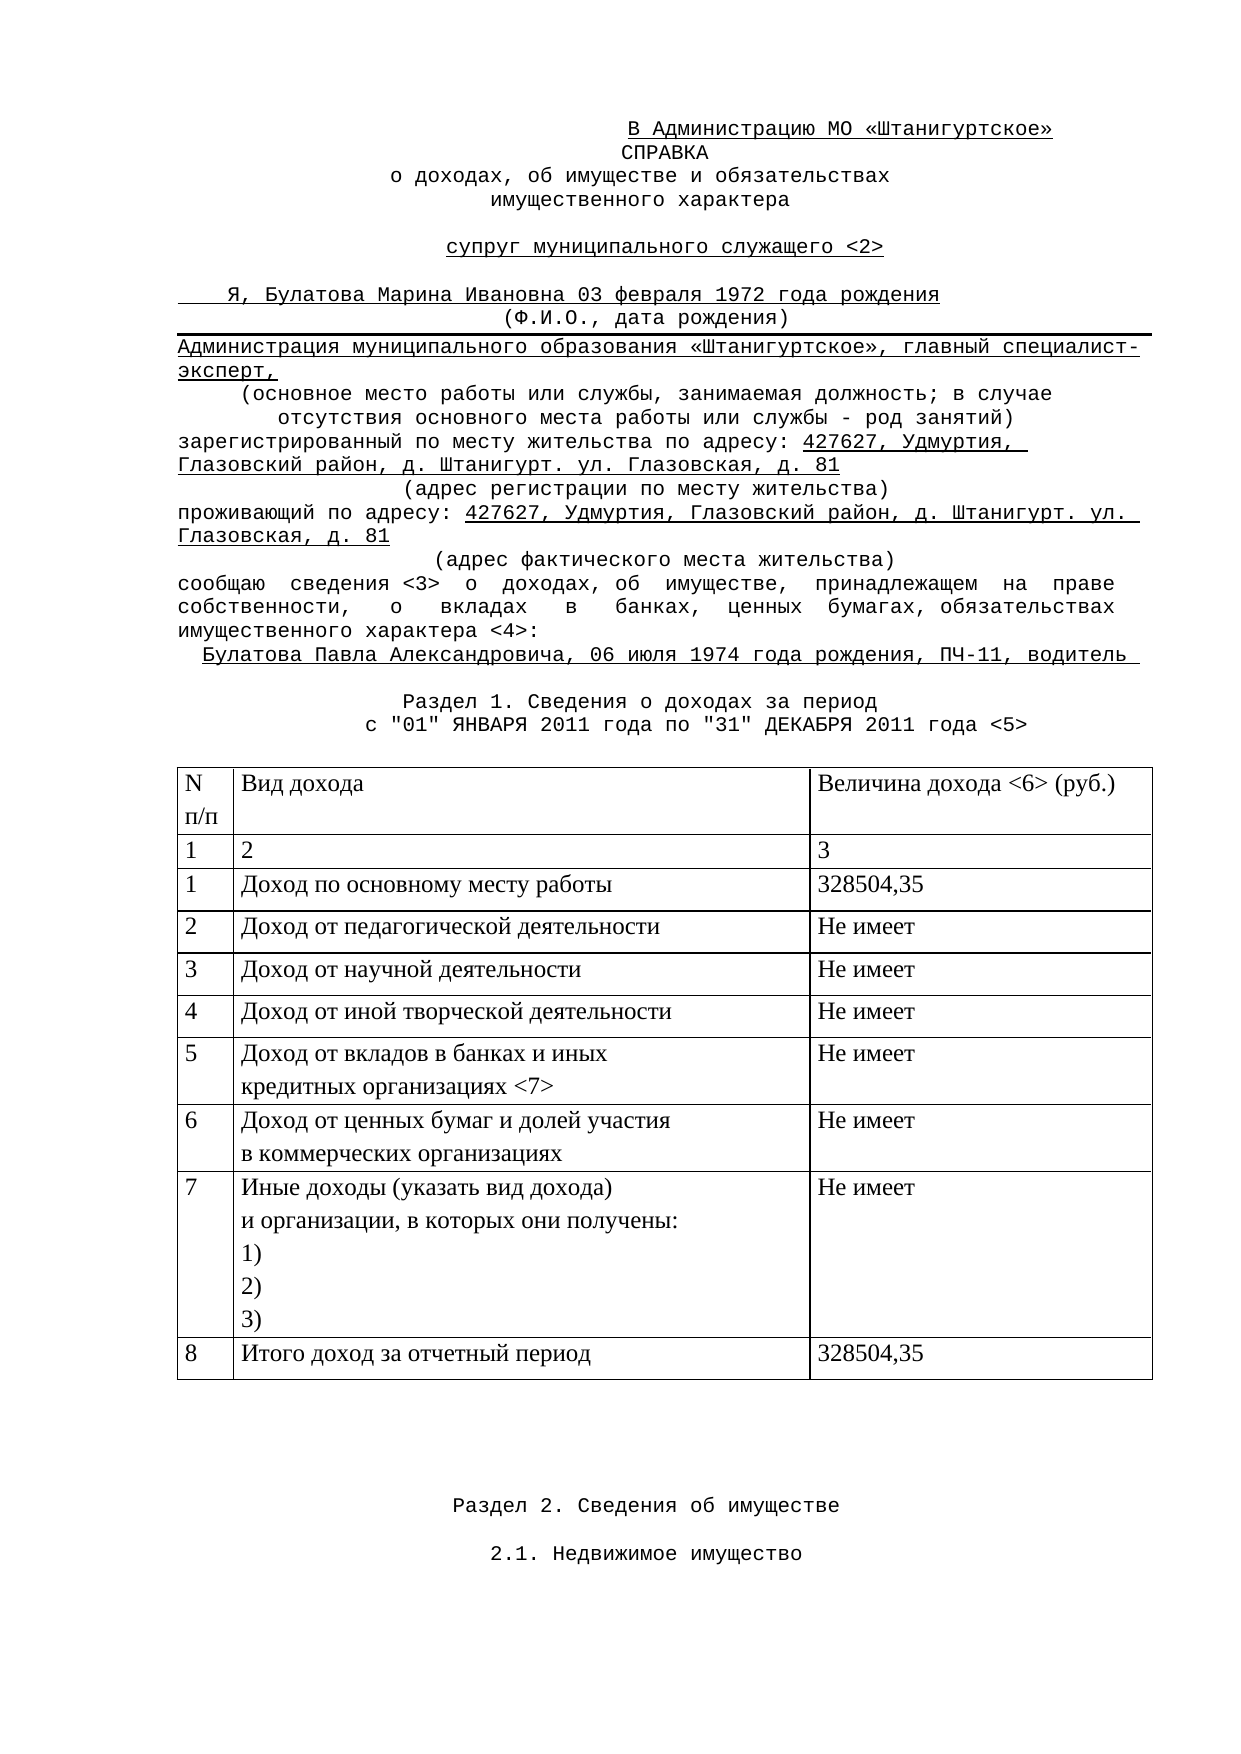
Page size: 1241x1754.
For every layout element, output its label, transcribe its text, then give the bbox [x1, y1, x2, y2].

text СПРАВКА [177, 142, 1152, 165]
table_cell Доход от вкладов в банках и иных кредитных организациях <7> [234, 1038, 809, 1104]
text Раздел 2. Сведения об имуществе [177, 1495, 1152, 1519]
text (Ф.И.О., дата рождения) [177, 307, 1152, 333]
table_cell Не имеет [811, 1104, 1152, 1171]
text (адрес регистрации по месту жительства) [177, 478, 1152, 502]
text проживающий по адресу: 427627, Удмуртия, Глазовский район, д. Штанигурт. ул. Глазовская, д. 81 [177, 502, 1152, 549]
table_cell Итого доход за отчетный период [234, 1338, 809, 1379]
table_cell Доход от иной творческой деятельности [234, 996, 809, 1037]
text зарегистрированный по месту жительства по адресу: 427627, Удмуртия, Глазовский район, д. Штанигурт. ул. Глазовская, д. 81 [177, 431, 1152, 478]
table_cell Не имеет [811, 910, 1152, 952]
text имущественного характера [177, 189, 1152, 213]
table_cell 7 [178, 1172, 233, 1336]
text супруг муниципального служащего <2> [177, 236, 1152, 260]
table_cell 1 [178, 869, 233, 910]
text В Администрацию МО «Штанигуртское» [177, 118, 1152, 142]
table_cell 3 [178, 954, 233, 994]
table_cell Не имеет [811, 952, 1152, 994]
table_cell 2 [178, 912, 233, 952]
text Администрация муниципального образования «Штанигуртское», главный специалист-эксперт, [177, 336, 1152, 383]
table_cell Иные доходы (указать вид дохода) и организации, в которых они получены: 1) 2) 3) [234, 1172, 809, 1336]
table_cell 3 [811, 834, 1152, 868]
text собственности, о вкладах в банках, ценных бумагах, обязательствах [177, 596, 1152, 620]
table_cell Доход от педагогической деятельности [234, 912, 809, 952]
table_cell 328504,35 [811, 1336, 1152, 1379]
table_header N п/п [178, 768, 233, 834]
text отсутствия основного места работы или службы - род занятий) [177, 407, 1152, 431]
table_cell 328504,35 [811, 868, 1152, 910]
table_cell Доход от научной деятельности [234, 954, 809, 994]
text имущественного характера <4>: [177, 620, 1152, 643]
text Я, Булатова Марина Ивановна 03 февраля 1972 года рождения [177, 284, 1152, 307]
table_cell 4 [178, 996, 233, 1037]
table_cell Доход от ценных бумаг и долей участия в коммерческих организациях [234, 1105, 809, 1171]
text (адрес фактического места жительства) [177, 549, 1152, 573]
table_cell Не имеет [811, 1037, 1152, 1104]
table_cell Доход по основному месту работы [234, 869, 809, 910]
text Раздел 1. Сведения о доходах за период [177, 691, 1152, 714]
table_cell 8 [178, 1338, 233, 1379]
text сообщаю сведения <3> о доходах, об имуществе, принадлежащем на праве [177, 573, 1152, 596]
table_cell 2 [234, 835, 809, 868]
text с "01" ЯНВАРЯ 2011 года по "31" ДЕКАБРЯ 2011 года <5> [177, 714, 1152, 738]
text о доходах, об имуществе и обязательствах [177, 165, 1152, 189]
table_header Величина дохода <6> (руб.) [811, 768, 1152, 834]
table_cell Не имеет [811, 995, 1152, 1037]
table_cell Не имеет [811, 1171, 1152, 1336]
text (основное место работы или службы, занимаемая должность; в случае [177, 383, 1152, 407]
table_cell 5 [178, 1038, 233, 1104]
table_cell 1 [178, 835, 233, 868]
text Булатова Павла Александровича, 06 июля 1974 года рождения, ПЧ-11, водитель [177, 643, 1152, 667]
table_header Вид дохода [234, 768, 810, 834]
table_cell 6 [178, 1105, 233, 1171]
text 2.1. Недвижимое имущество [177, 1543, 1152, 1566]
